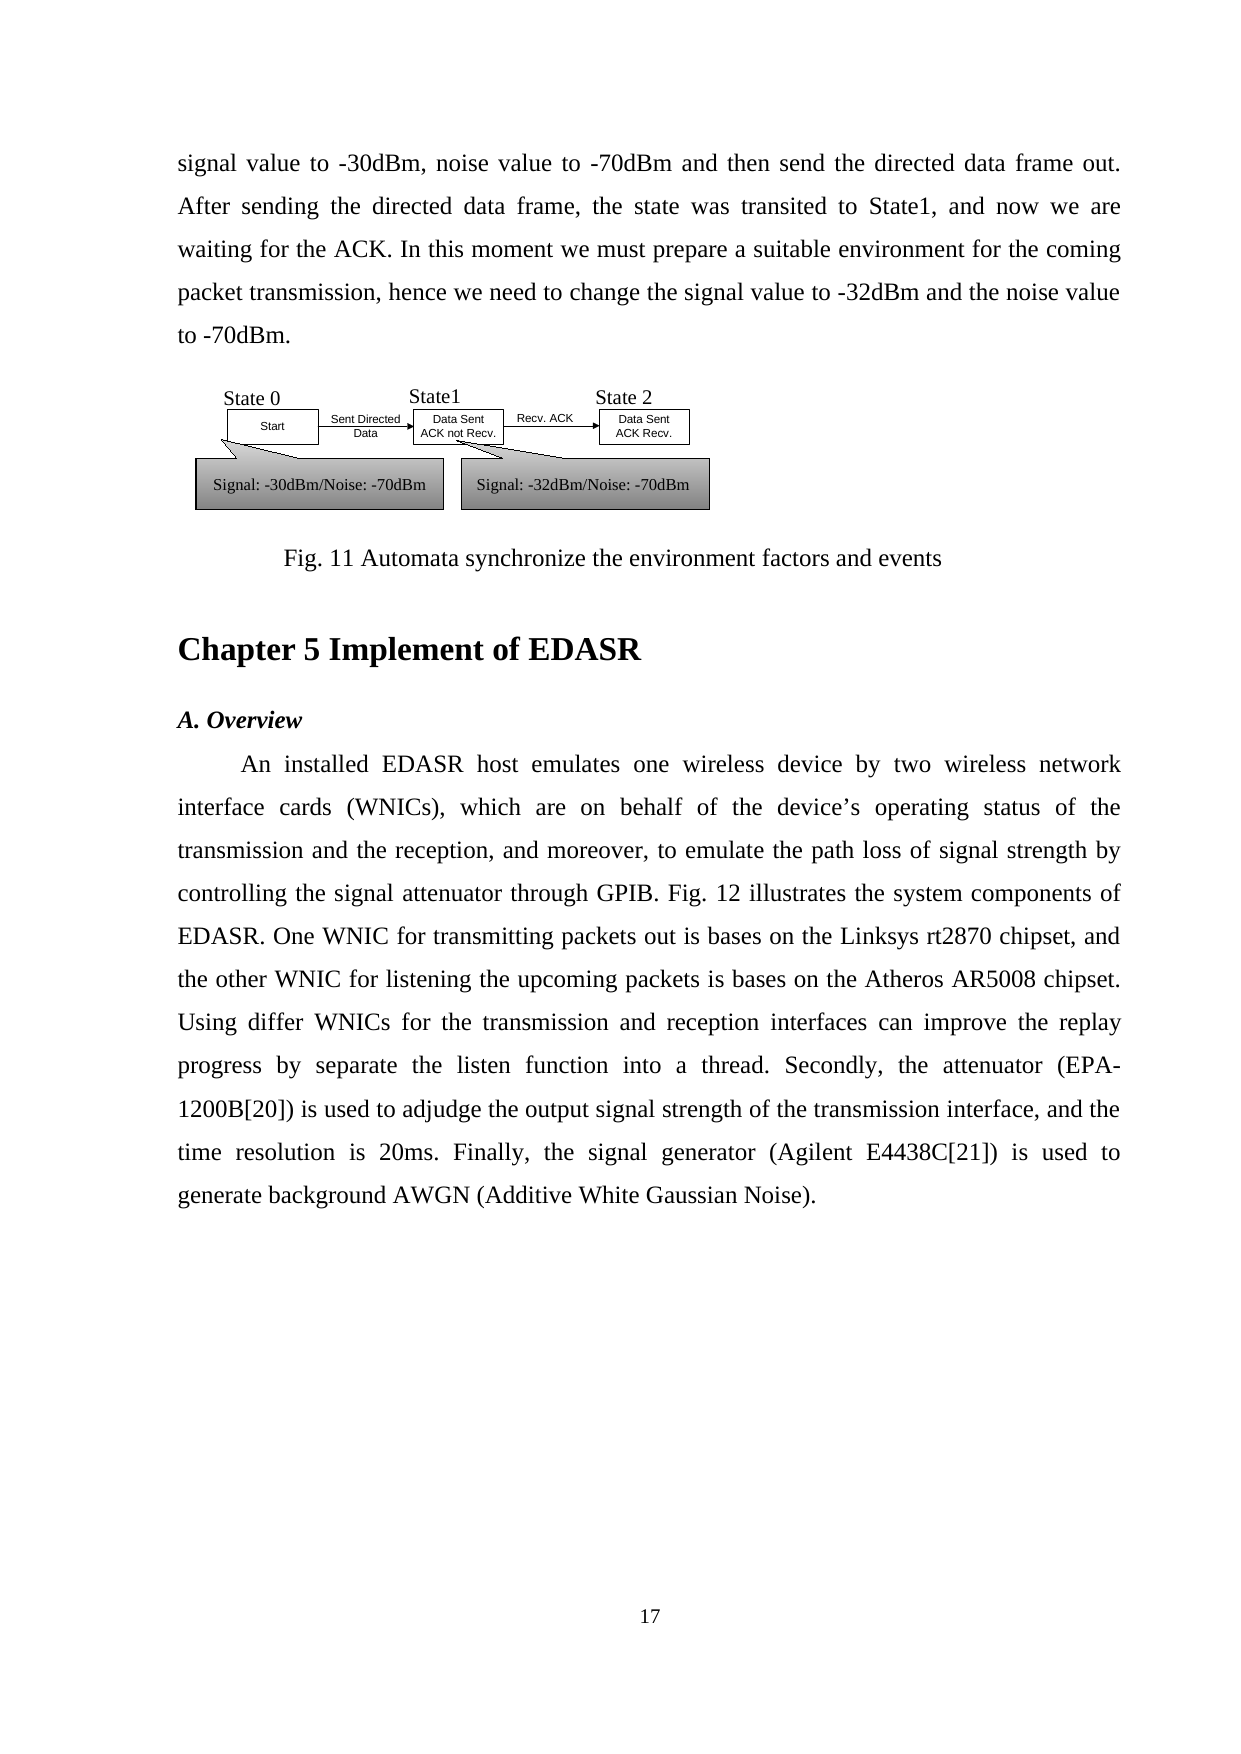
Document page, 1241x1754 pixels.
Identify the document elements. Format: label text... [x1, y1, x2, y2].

subtitle A. Overview [177, 706, 1122, 734]
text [177, 148, 1122, 349]
subtitle Chapter 5 Implement of EDASR [177, 629, 1122, 668]
text An installed EDASR host emulates one wireless device by two wireless network interface cards (WNICs), which are on behalf of the device’s operating status of the transmission and the reception, and moreover, to emulate the path loss of signal strength by controlling the signal attenuator through GPIB. Fig. 12 illustrates the system components of EDASR. One WNIC for transmitting packets out is bases on the Linksys rt2870 chipset, and the other WNIC for listening the upcoming packets is bases on the Atheros AR5008 chipset. Using differ WNICs for the transmission and reception interfaces can improve the replay progress by separate the listen function into a thread. Secondly, the attenuator (EPA-1200B[20]) is used to adjudge the output signal strength of the transmission interface, and the time resolution is 20ms. Finally, the signal generator (Agilent E4438C[21]) is used to generate background AWGN (Additive White Gaussian Noise). [177, 749, 1122, 1209]
